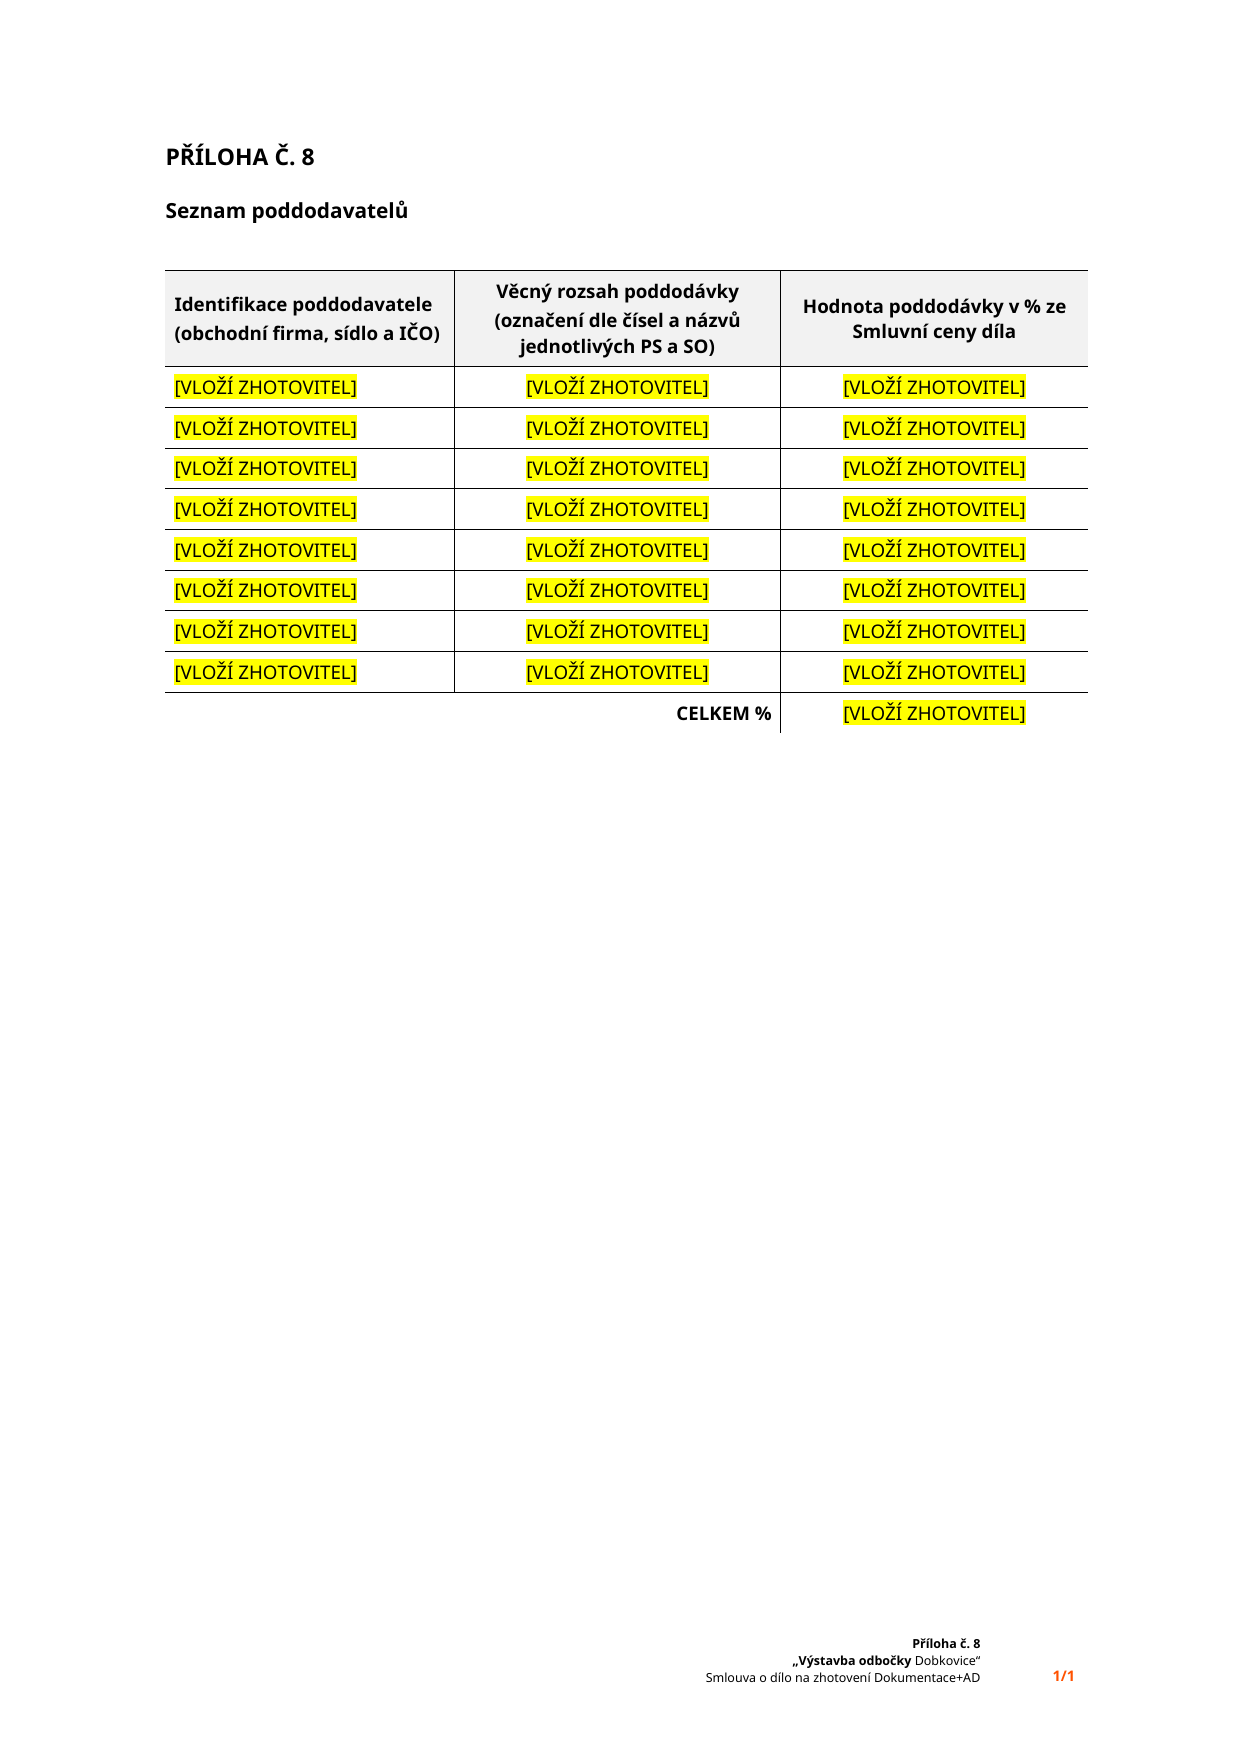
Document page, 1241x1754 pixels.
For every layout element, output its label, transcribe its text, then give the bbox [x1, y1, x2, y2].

table_cell [VLOŽÍ ZHOTOVITEL] [455, 449, 780, 488]
table_cell [VLOŽÍ ZHOTOVITEL] [781, 367, 1088, 407]
table_cell [VLOŽÍ ZHOTOVITEL] [165, 571, 454, 610]
table_cell [VLOŽÍ ZHOTOVITEL] [165, 489, 454, 529]
table_header Identifikace poddodavatele (obchodní firma, sídlo a IČO) [165, 271, 454, 366]
table_cell [VLOŽÍ ZHOTOVITEL] [781, 489, 1088, 529]
table_cell [VLOŽÍ ZHOTOVITEL] [165, 611, 454, 651]
table_cell [VLOŽÍ ZHOTOVITEL] [455, 571, 780, 610]
table_cell [VLOŽÍ ZHOTOVITEL] [165, 652, 454, 692]
text Seznam poddodavatelů [165, 197, 1075, 225]
table_cell [VLOŽÍ ZHOTOVITEL] [455, 611, 780, 651]
table_cell [VLOŽÍ ZHOTOVITEL] [455, 530, 780, 569]
table_cell [VLOŽÍ ZHOTOVITEL] [781, 530, 1088, 569]
table_cell [VLOŽÍ ZHOTOVITEL] [455, 652, 780, 692]
table_cell [VLOŽÍ ZHOTOVITEL] [165, 530, 454, 569]
table_cell [VLOŽÍ ZHOTOVITEL] [781, 693, 1088, 732]
table_header Věcný rozsah poddodávky (označení dle čísel a názvů jednotlivých PS a SO) [455, 271, 780, 366]
table_cell [VLOŽÍ ZHOTOVITEL] [455, 489, 780, 529]
table_cell [VLOŽÍ ZHOTOVITEL] [165, 408, 454, 447]
table_cell CELKEM % [165, 693, 780, 732]
table_header Hodnota poddodávky v % ze Smluvní ceny díla [781, 271, 1088, 366]
table_cell [VLOŽÍ ZHOTOVITEL] [781, 571, 1088, 610]
table_cell [VLOŽÍ ZHOTOVITEL] [165, 367, 454, 407]
table_cell [VLOŽÍ ZHOTOVITEL] [781, 449, 1088, 488]
table_cell [VLOŽÍ ZHOTOVITEL] [781, 652, 1088, 692]
table_cell [VLOŽÍ ZHOTOVITEL] [781, 611, 1088, 651]
table_cell [VLOŽÍ ZHOTOVITEL] [165, 449, 454, 488]
table_cell [VLOŽÍ ZHOTOVITEL] [455, 367, 780, 407]
text Příloha č. 8 [165, 141, 1075, 173]
table_cell [VLOŽÍ ZHOTOVITEL] [781, 408, 1088, 447]
table_cell [VLOŽÍ ZHOTOVITEL] [455, 408, 780, 447]
